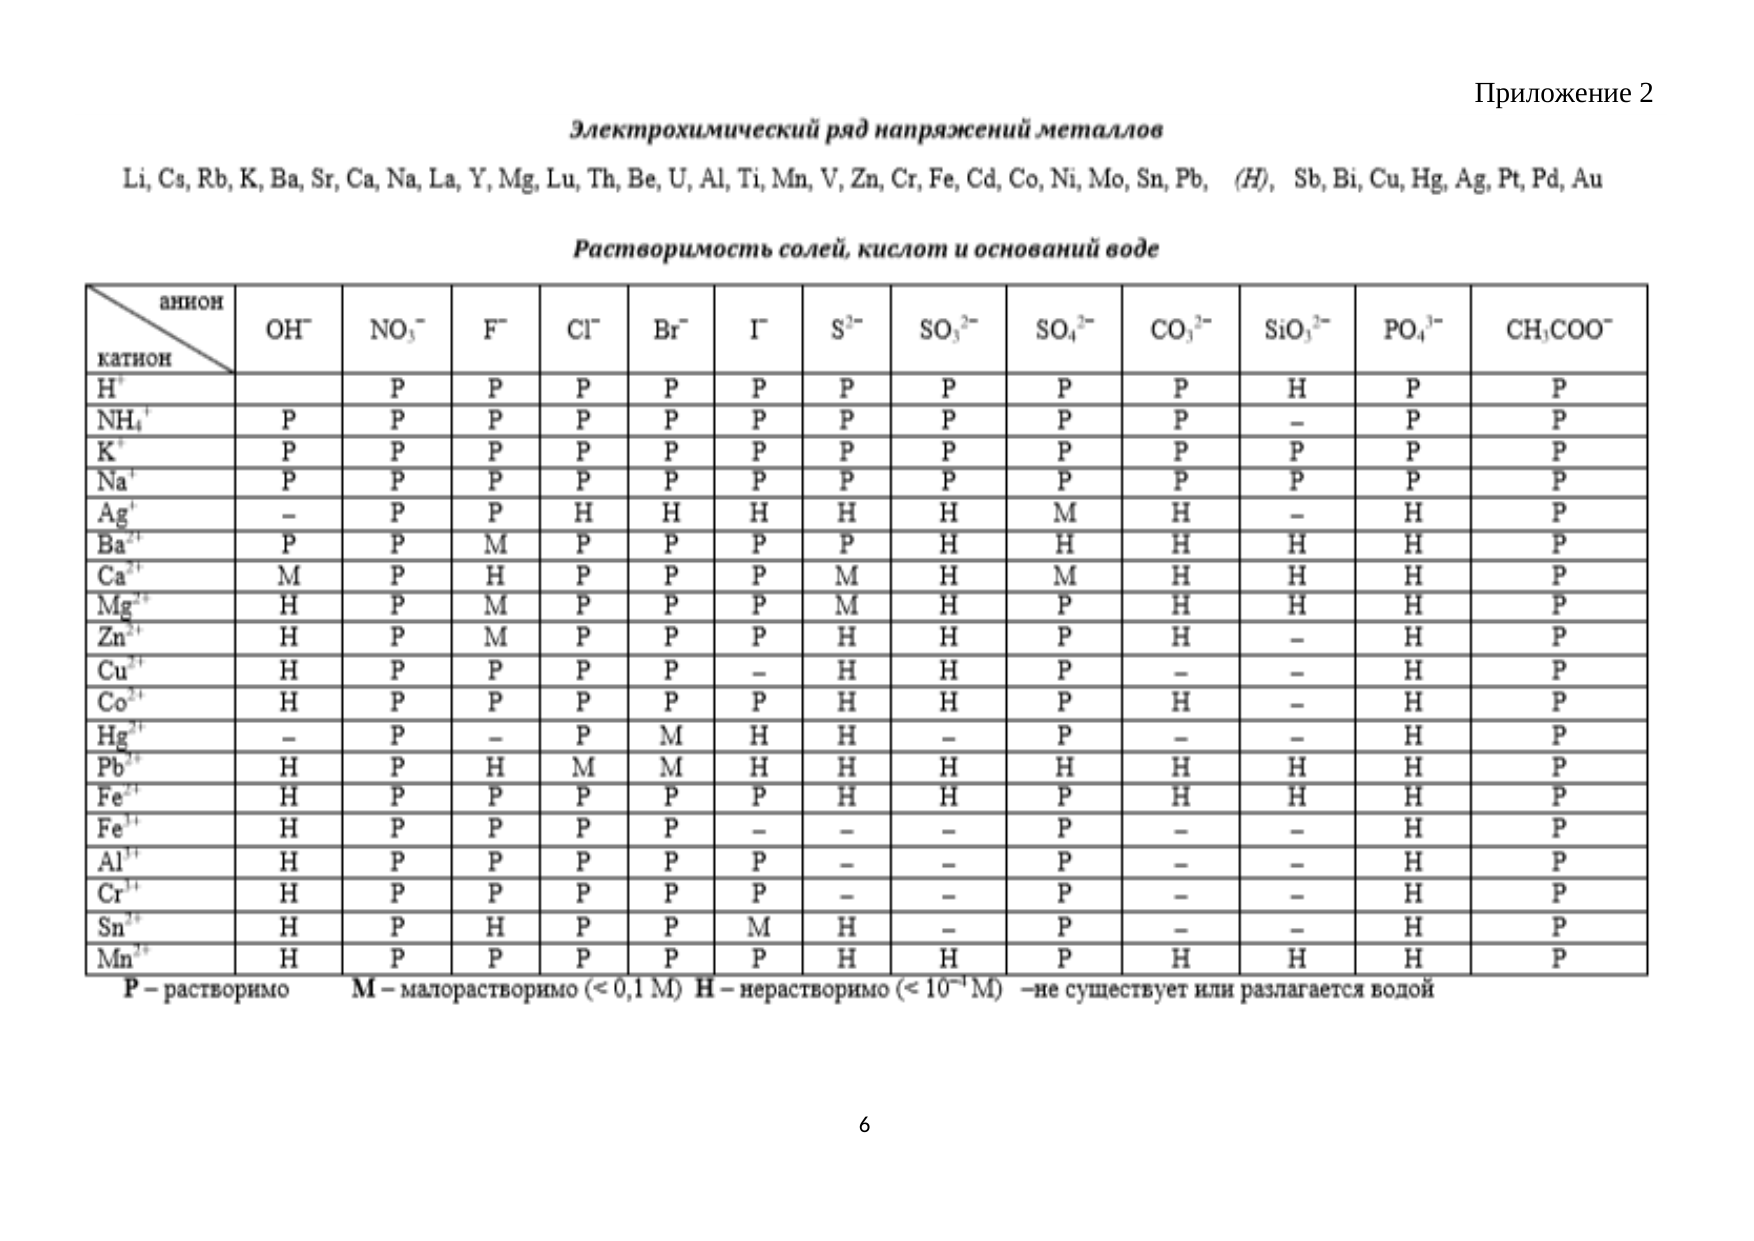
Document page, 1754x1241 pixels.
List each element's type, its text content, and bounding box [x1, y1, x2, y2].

picture [75, 113, 1668, 1009]
text Приложение 2 [75, 75, 1654, 108]
